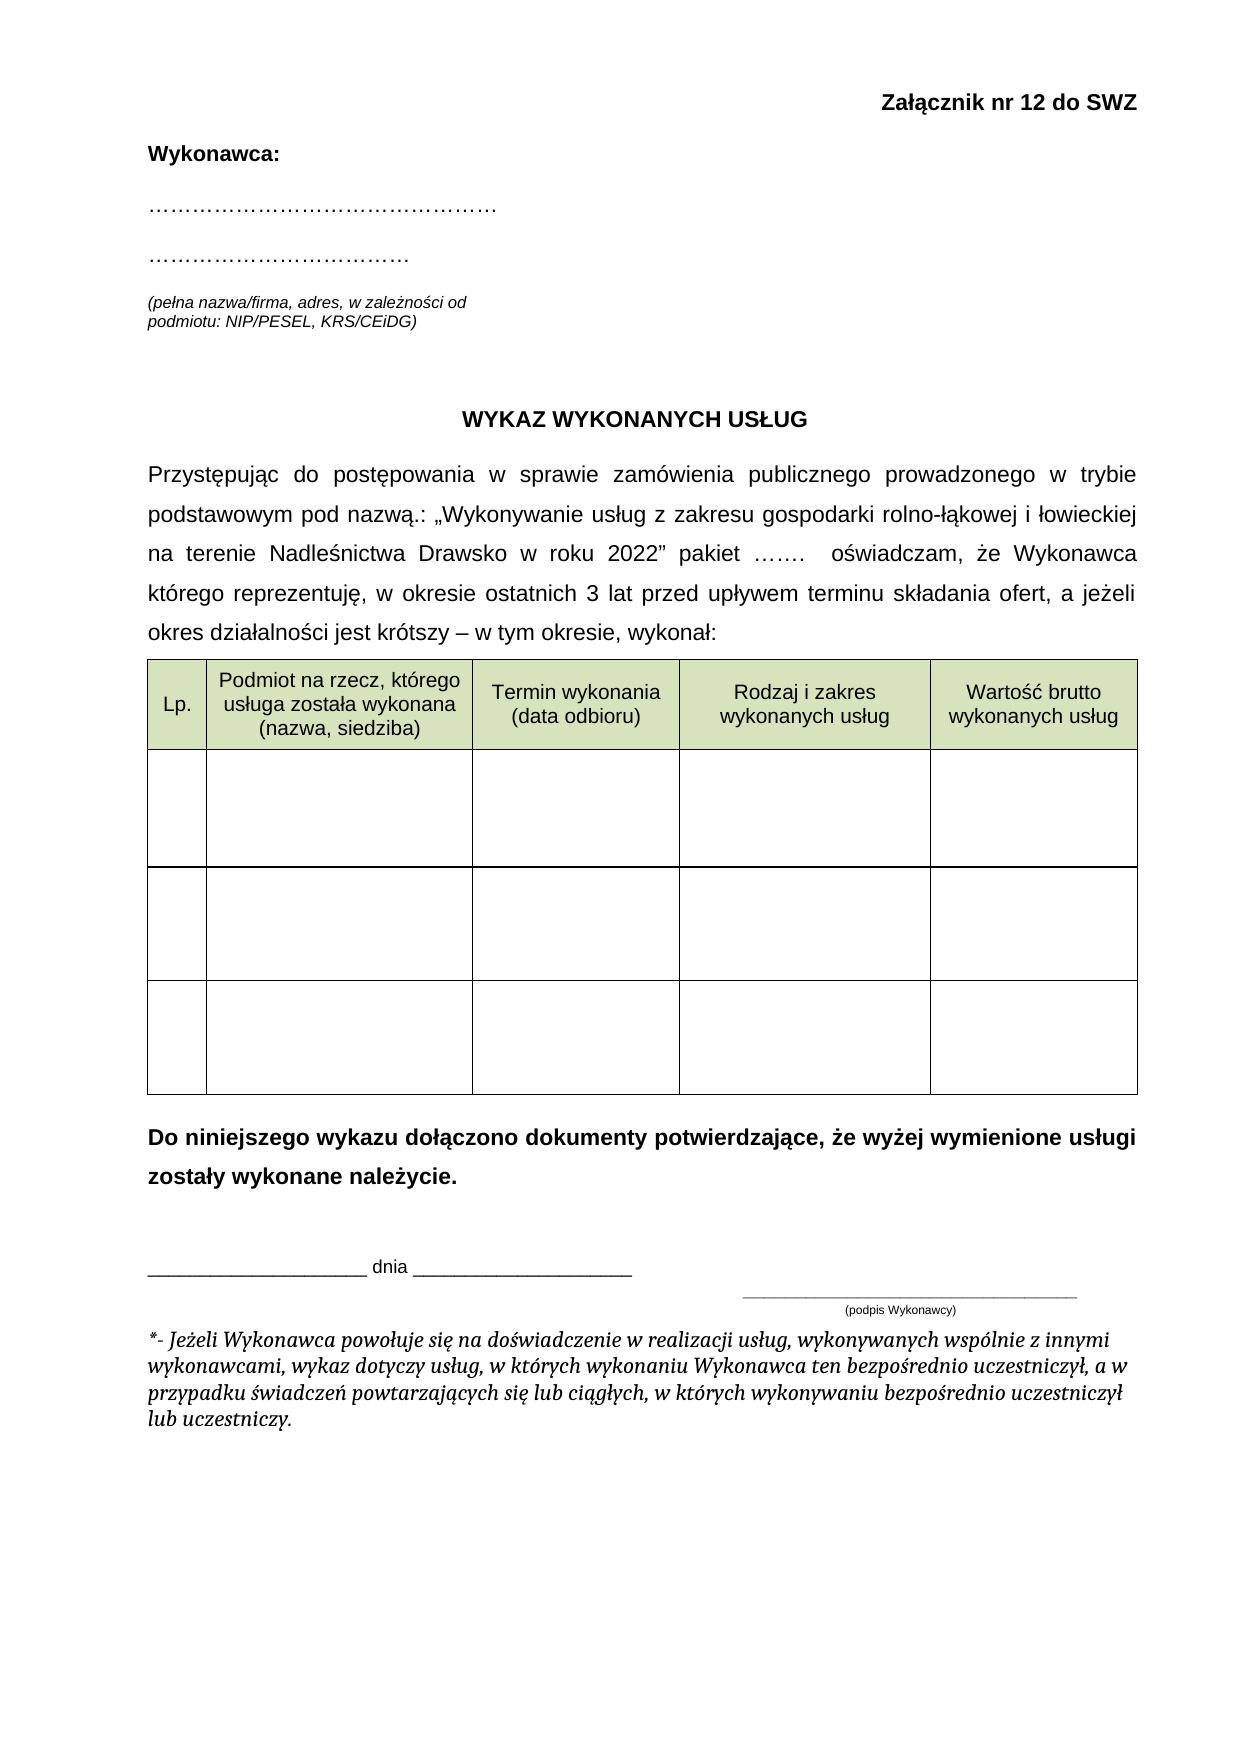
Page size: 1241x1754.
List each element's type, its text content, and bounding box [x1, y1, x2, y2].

text (podpis Wykonawcy) [738, 1303, 1137, 1327]
table_cell [148, 981, 206, 1093]
table_header Termin wykonania (data odbioru) [473, 660, 679, 749]
table_cell [473, 868, 679, 980]
table_cell [931, 750, 1137, 866]
text ………………………………………………………………………… [148, 192, 517, 267]
table_cell [473, 981, 679, 1093]
table_cell [931, 981, 1137, 1093]
table_cell [680, 981, 930, 1093]
table_cell [148, 868, 206, 980]
table_cell [207, 750, 472, 866]
text *- Jeżeli Wykonawca powołuje się na doświadczenie w realizacji usług, wykonywanych wspólnie z innymi wykonawcami, wykaz dotyczy usług, w których wykonaniu Wykonawca ten bezpośrednio uczestniczył, a w przypadku świadczeń powtarzających się lub ciągłych, w których wykonywaniu bezpośrednio uczestniczył lub uczestniczy. [148, 1327, 1137, 1432]
table_header Lp. [148, 660, 206, 749]
table_cell [931, 868, 1137, 980]
text _____________________ dnia _____________________ [148, 1255, 1137, 1277]
text ________________________________ [148, 1279, 1137, 1301]
table_header Podmiot na rzecz, którego usługa została wykonana (nazwa, siedziba) [207, 660, 472, 749]
text (pełna nazwa/firma, adres, w zależności od podmiotu: NIP/PESEL, KRS/CEiDG) [148, 293, 517, 331]
table_cell [148, 750, 206, 866]
table_header Wartość brutto wykonanych usług [931, 660, 1137, 749]
subtitle WYKAZ WYKONANYCH USŁUG [155, 406, 1115, 432]
table_cell [680, 868, 930, 980]
text Do niniejszego wykazu dołączono dokumenty potwierdzające, że wyżej wymienione usługi zostały wykonane należycie. [148, 1124, 1137, 1189]
text Wykonawca: [148, 141, 1137, 167]
table_cell [207, 868, 472, 980]
text Załącznik nr 12 do SWZ [148, 89, 1137, 115]
table_cell [473, 750, 679, 866]
text Przystępując do postępowania w sprawie zamówienia publicznego prowadzonego w trybie podstawowym pod nazwą.: „Wykonywanie usług z zakresu gospodarki rolno-łąkowej i łowieckiej na terenie Nadleśnictwa Drawsko w roku 2022” pakiet ……. oświadczam, że Wykonawca którego reprezentuję, w okresie ostatnich 3 lat przed upływem terminu składania ofert, a jeżeli okres działalności jest krótszy – w tym okresie, wykonał: [148, 461, 1137, 645]
table_cell [680, 750, 930, 866]
table_cell [207, 981, 472, 1093]
table_header Rodzaj i zakres wykonanych usług [680, 660, 930, 749]
